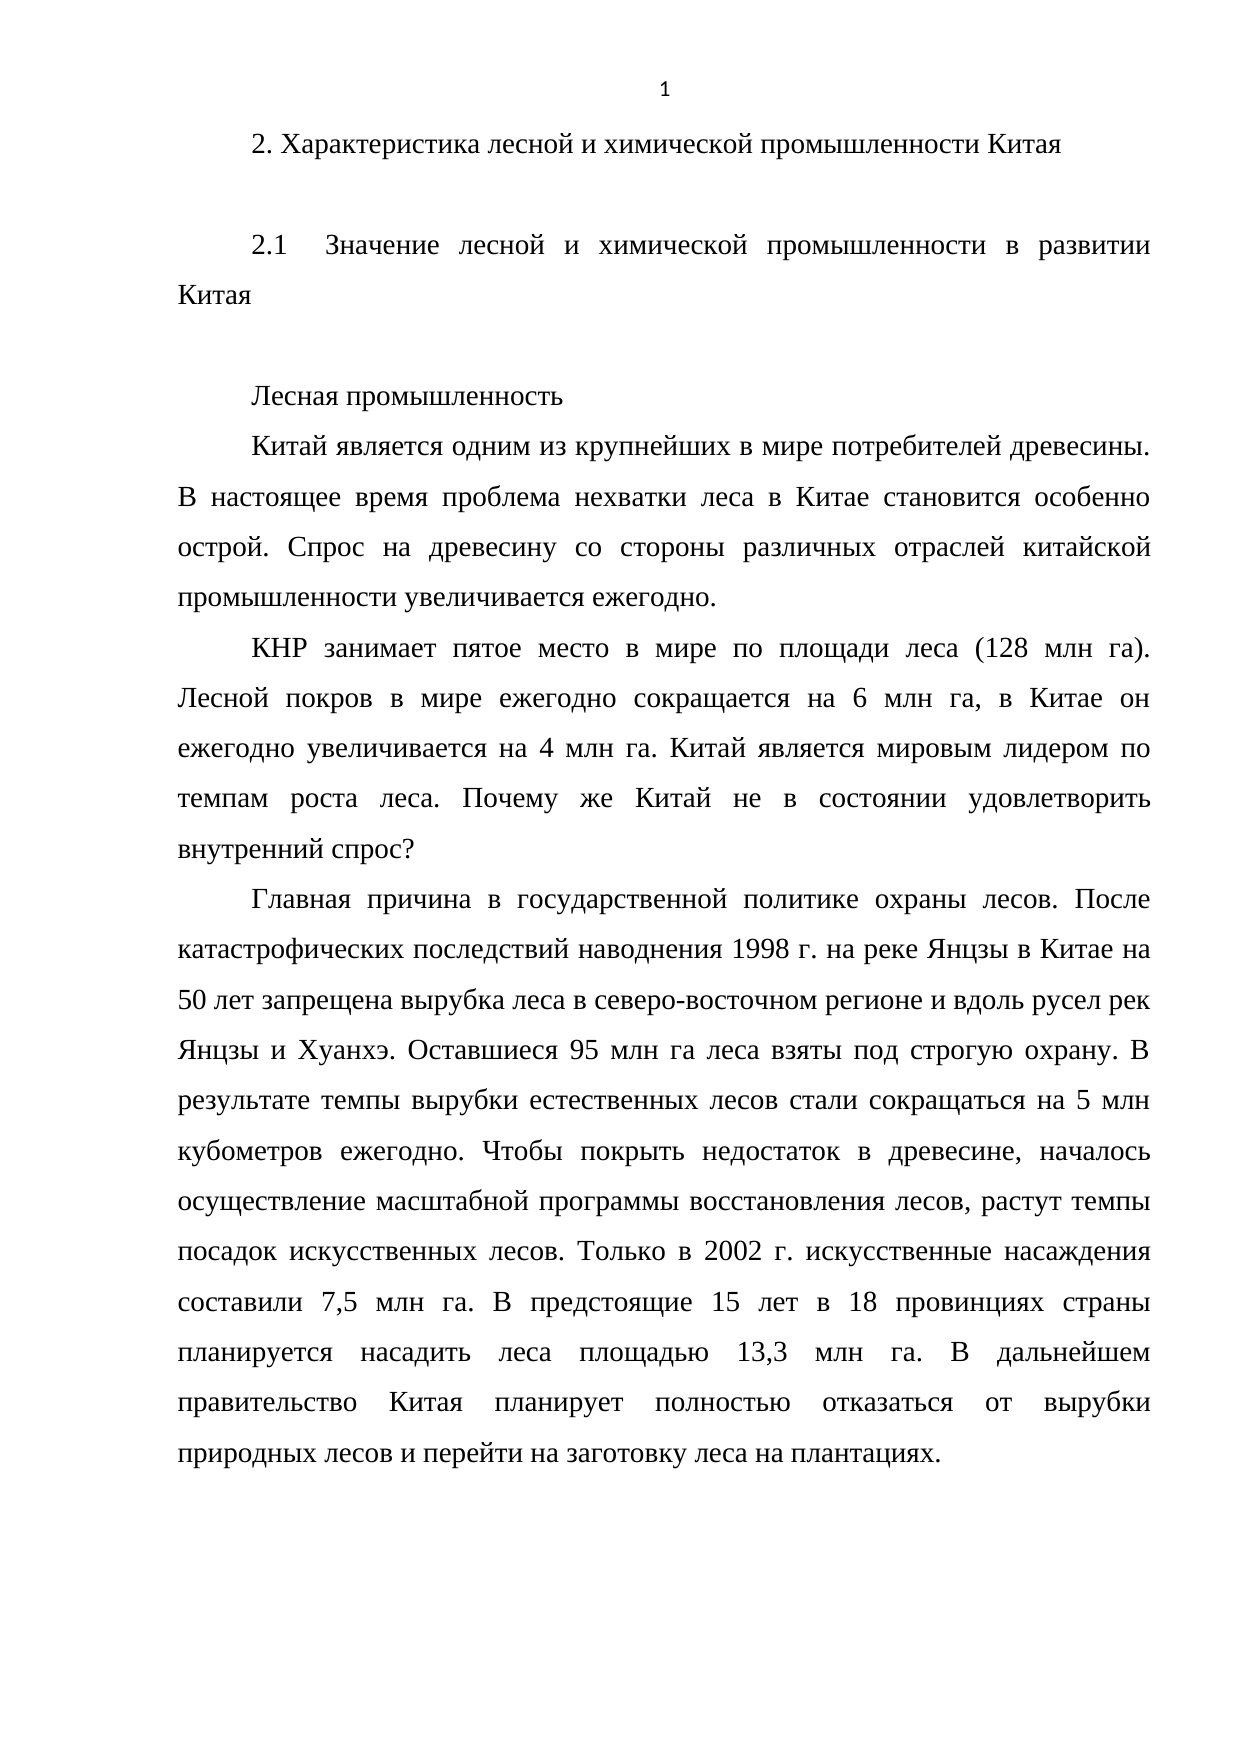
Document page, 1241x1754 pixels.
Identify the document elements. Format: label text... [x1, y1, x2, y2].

text Лесная промышленность [177, 378, 1152, 412]
text КНР занимает пятое место в мире по площади леса (128 млн га). Лесной покров в мире ежегодно сокращается на 6 млн га, в Китае он ежегодно увеличивается на 4 млн га. Китай является мировым лидером по темпам роста леса. Почему же Китай не в состоянии удовлетворить внутренний спрос? [177, 630, 1152, 864]
text Китай является одним из крупнейших в мире потребителей древесины. В настоящее время проблема нехватки леса в Китае становится особенно острой. Спрос на древесину со стороны различных отраслей китайской промышленности увеличивается ежегодно. [177, 428, 1152, 613]
list Значение лесной и химической промышленности в развитии Китая [177, 227, 1152, 311]
list 2. Характеристика лесной и химической промышленности Китая [177, 127, 1152, 160]
text Главная причина в государственной политике охраны лесов. После катастрофических последствий наводнения 1998 г. на реке Янцзы в Китае на 50 лет запрещена вырубка леса в северо-восточном регионе и вдоль русел рек Янцзы и Хуанхэ. Оставшиеся 95 млн га леса взяты под строгую охрану. В результате темпы вырубки естественных лесов стали сокращаться на 5 млн кубометров ежегодно. Чтобы покрыть недостаток в древесине, началось осуществление масштабной программы восстановления лесов, растут темпы посадок искусственных лесов. Только в 2002 г. искусственные насаждения составили 7,5 млн га. В предстоящие 15 лет в 18 провинциях страны планируется насадить леса площадью 13,3 млн га. В дальнейшем правительство Китая планирует полностью отказаться от вырубки природных лесов и перейти на заготовку леса на плантациях. [177, 881, 1152, 1468]
